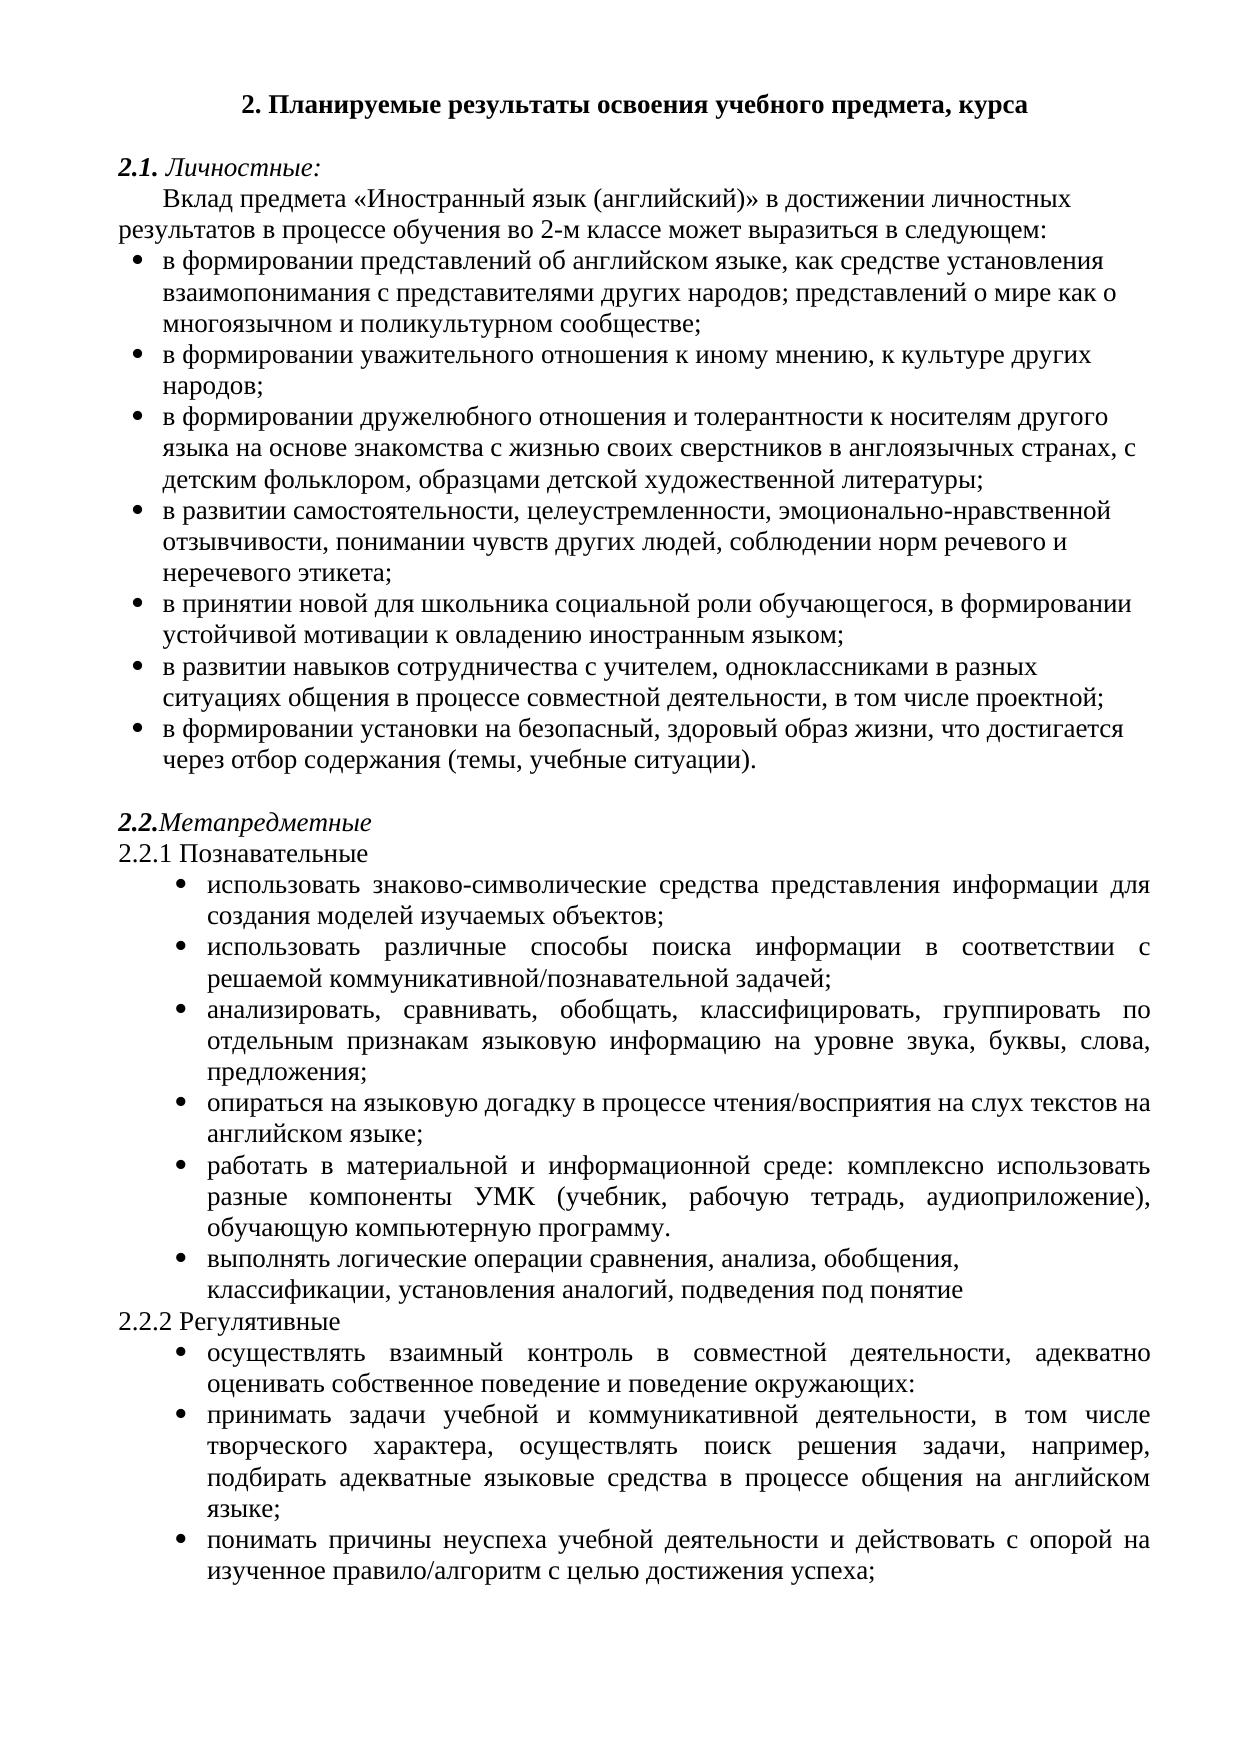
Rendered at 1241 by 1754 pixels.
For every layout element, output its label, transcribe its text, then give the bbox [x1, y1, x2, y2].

list работать в материальной и информационной среде: комплексно использовать разные компоненты УМК (учебник, рабочую тетрадь, аудиоприложение), обучающую компьютерную программу. [176, 1149, 1152, 1242]
list в принятии новой для школьника социальной роли обучающегося, в формировании устойчивой мотивации к овладению иностранным языком; [133, 587, 1152, 650]
list осуществлять взаимный контроль в совместной деятельности, адекватно оценивать собственное поведение и поведение окружающих: [176, 1336, 1152, 1398]
list принимать задачи учебной и коммуникативной деятельности, в том числе творческого характера, осуществлять поиск решения задачи, например, подбирать адекватные языковые средства в процессе общения на английском языке; [176, 1398, 1152, 1523]
text 2. Планируемые результаты освоения учебного предмета, курса [118, 89, 1152, 120]
list понимать причины неуспеха учебной деятельности и действовать с опорой на изученное правило/алгоритм с целью достижения успеха; [176, 1523, 1152, 1585]
list в формировании дружелюбного отношения и толерантности к носителям другого языка на основе знакомства с жизнью своих сверстников в англоязычных странах, с детским фольклором, образцами детской художественной литературы; [133, 400, 1152, 494]
text Вклад предмета «Иностранный язык (английский)» в достижении личностных результатов в процессе обучения во 2-м классе может выразиться в следующем: [118, 182, 1152, 244]
list выполнять логические операции сравнения, анализа, обобщения, классификации, установления аналогий, подведения под понятие [176, 1242, 1152, 1305]
list в формировании установки на безопасный, здоровый образ жизни, что достигается через отбор содержания (темы, учебные ситуации). [133, 712, 1152, 774]
text 2.2.Метапредметные [118, 806, 1152, 837]
list использовать знаково-символические средства представления информации для создания моделей изучаемых объектов; [176, 868, 1152, 930]
list анализировать, сравнивать, обобщать, классифицировать, группировать по отдельным признакам языковую информацию на уровне звука, буквы, слова, предложения; [176, 993, 1152, 1086]
list в развитии самостоятельности, целеустремленности, эмоционально-нравственной отзывчивости, понимании чувств других людей, соблюдении норм речевого и неречевого этикета; [133, 494, 1152, 587]
list использовать различные способы поиска информации в соответствии с решаемой коммуникативной/познавательной задачей; [176, 930, 1152, 993]
list в формировании уважительного отношения к иному мнению, к культуре других народов; [133, 338, 1152, 400]
text 2.2.1 Познавательные [118, 837, 1152, 868]
list в развитии навыков сотрудничества с учителем, одноклассниками в разных ситуациях общения в процессе совместной деятельности, в том числе проектной; [133, 650, 1152, 712]
list опираться на языковую догадку в процессе чтения/восприятия на слух текстов на английском языке; [176, 1086, 1152, 1149]
list в формировании представлений об английском языке, как средстве установления взаимопонимания с представителями других народов; представлений о мире как о многоязычном и поликультурном сообществе; [133, 244, 1152, 338]
text 2.2.2 Регулятивные [118, 1305, 1152, 1336]
text 2.1. Личностные: [118, 151, 1152, 182]
